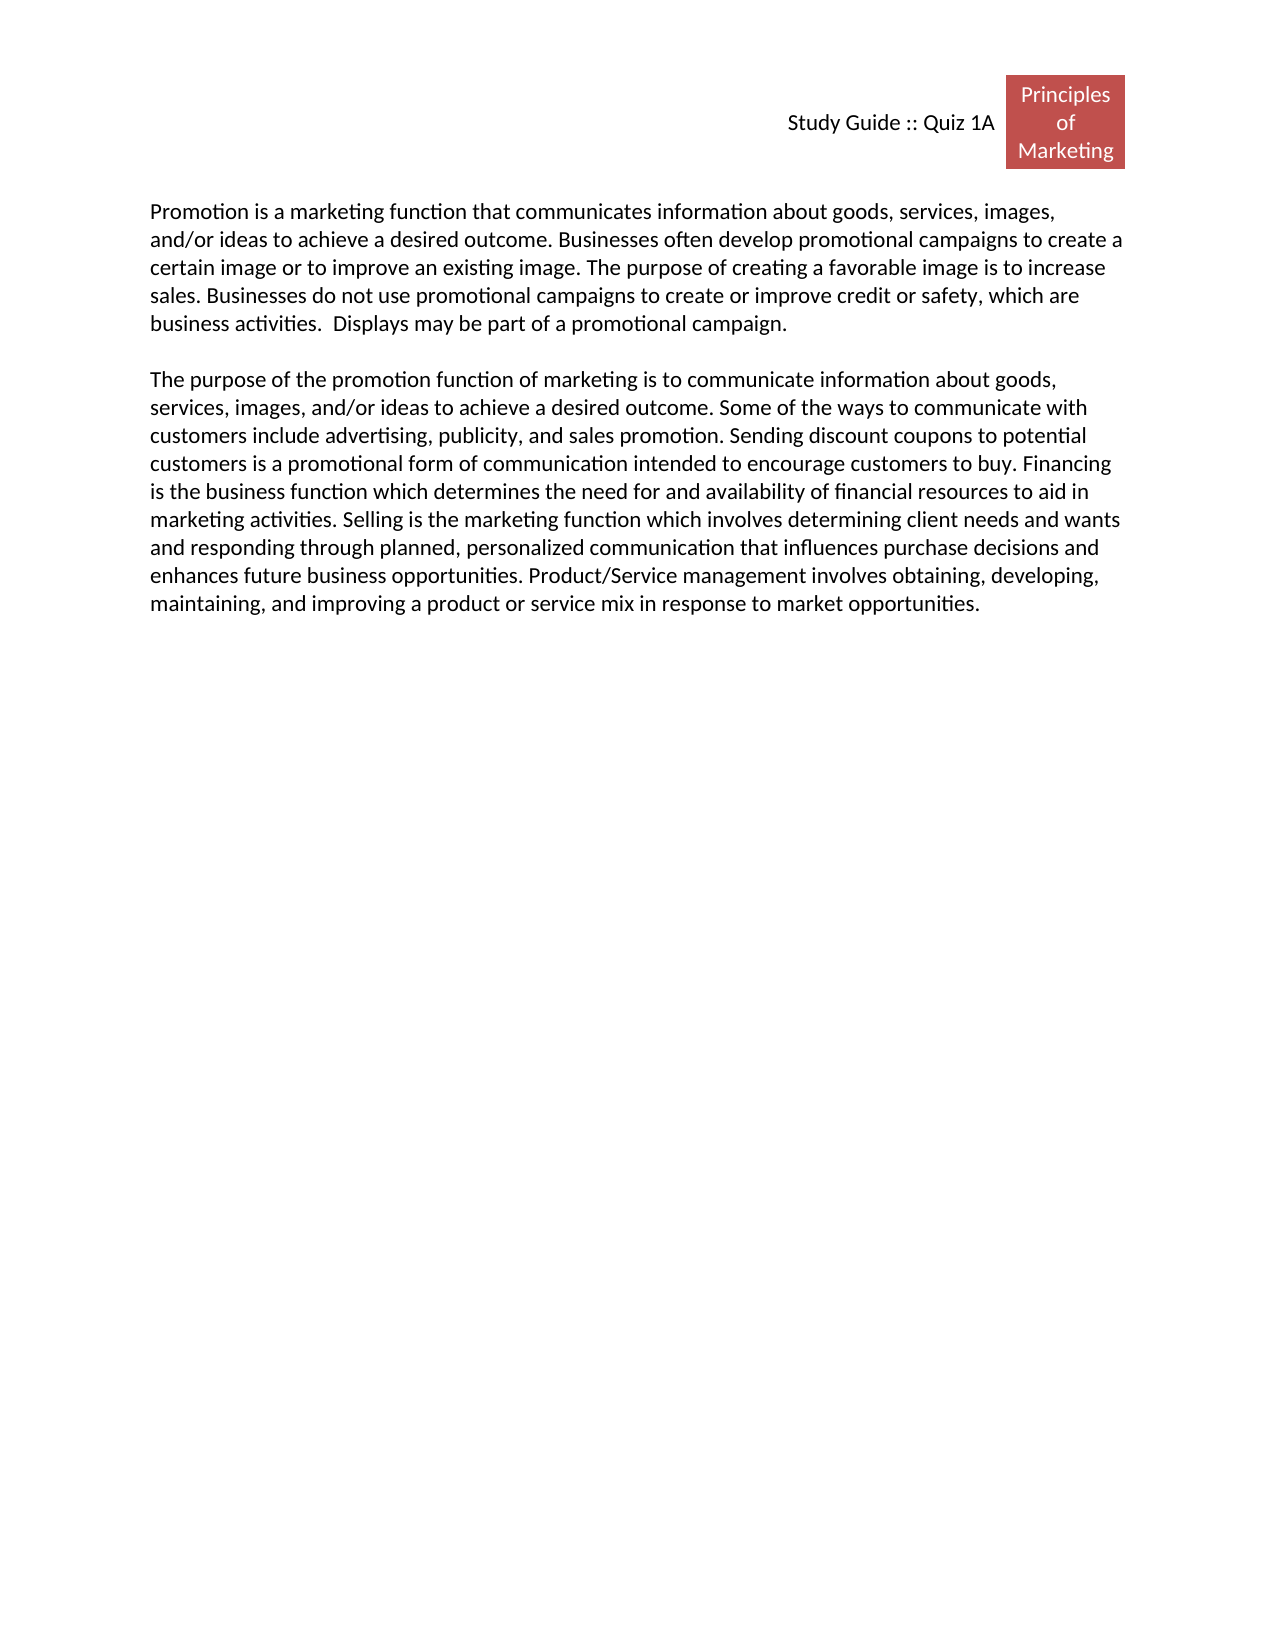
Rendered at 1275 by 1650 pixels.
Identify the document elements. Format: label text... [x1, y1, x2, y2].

text Promotion is a marketing function that communicates information about goods, services, images, and/or ideas to achieve a desired outcome. Businesses often develop promotional campaigns to create a certain image or to improve an existing image. The purpose of creating a favorable image is to increase sales. Businesses do not use promotional campaigns to create or improve credit or safety, which are business activities. Displays may be part of a promotional campaign. [150, 197, 1125, 337]
text The purpose of the promotion function of marketing is to communicate information about goods, services, images, and/or ideas to achieve a desired outcome. Some of the ways to communicate with customers include advertising, publicity, and sales promotion. Sending discount coupons to potential customers is a promotional form of communication intended to encourage customers to buy. Financing is the business function which determines the need for and availability of financial resources to aid in marketing activities. Selling is the marketing function which involves determining client needs and wants and responding through planned, personalized communication that influences purchase decisions and enhances future business opportunities. Product/Service management involves obtaining, developing, maintaining, and improving a product or service mix in response to market opportunities. [150, 365, 1125, 617]
